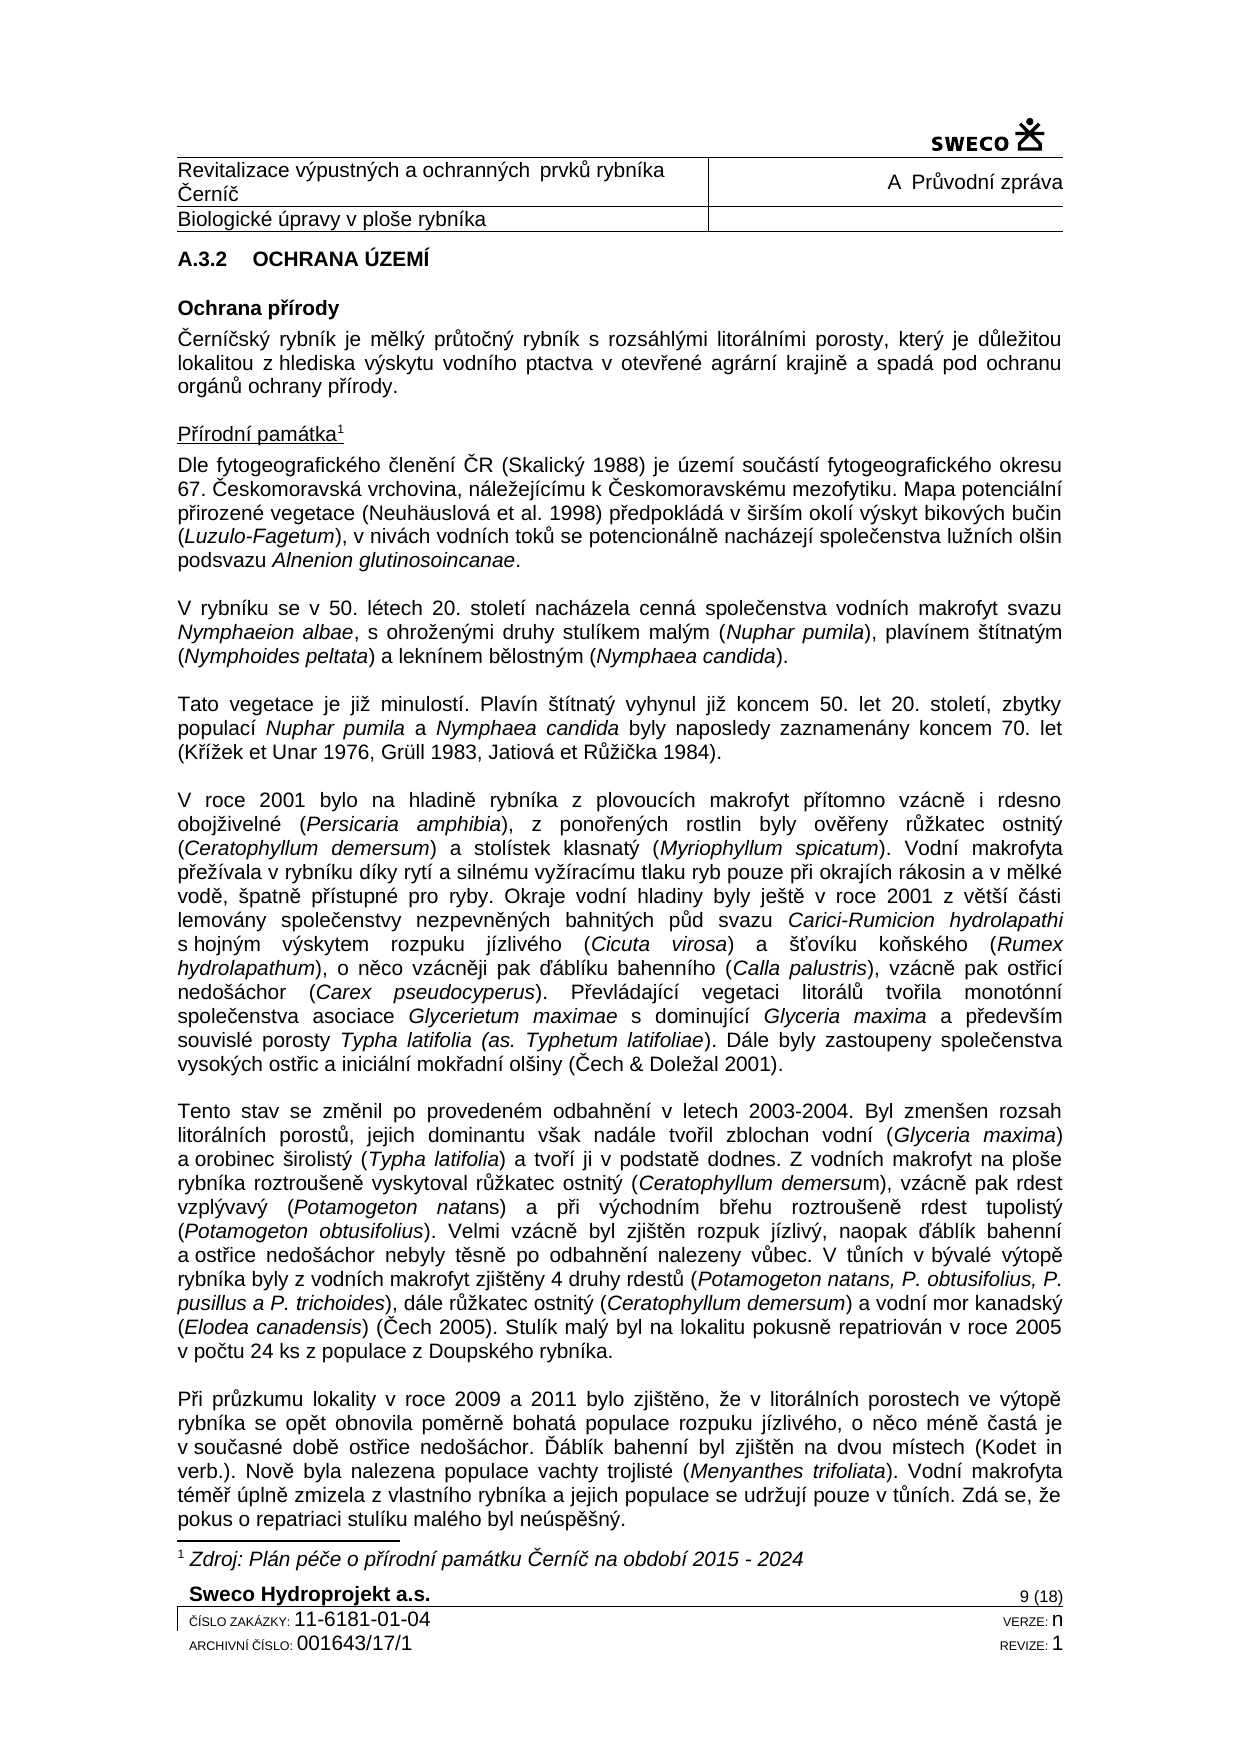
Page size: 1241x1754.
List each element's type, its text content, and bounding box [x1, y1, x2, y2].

subtitle Ochrana území [177, 247, 1063, 271]
text Dle fytogeografického členění ČR (Skalický 1988) je území součástí fytogeografického okresu 67. Českomoravská vrchovina, náležejícímu k Českomoravskému mezofytiku. Mapa potenciální přirozené vegetace (Neuhäuslová et al. 1998) předpokládá v širším okolí výskyt bikových bučin (Luzulo-Fagetum), v nivách vodních toků se potencionálně nacházejí společenstva lužních olšin podsvazu Alnenion glutinosoincanae. [177, 452, 1063, 572]
text V rybníku se v 50. létech 20. století nacházela cenná společenstva vodních makrofyt svazu Nymphaeion albae, s ohroženými druhy stulíkem malým (Nuphar pumila), plavínem štítnatým (Nymphoides peltata) a leknínem bělostným (Nymphaea candida). [177, 596, 1063, 668]
text Ochrana přírody [177, 296, 1063, 320]
text Černíčský rybník je mělký průtočný rybník s rozsáhlými litorálními porosty, který je důležitou lokalitou z hlediska výskytu vodního ptactva v otevřené agrární krajině a spadá pod ochranu orgánů ochrany přírody. [177, 326, 1063, 398]
text V roce 2001 bylo na hladině rybníka z plovoucích makrofyt přítomno vzácně i rdesno obojživelné (Persicaria amphibia), z ponořených rostlin byly ověřeny růžkatec ostnitý (Ceratophyllum demersum) a stolístek klasnatý (Myriophyllum spicatum). Vodní makrofyta přežívala v rybníku díky rytí a silnému vyžíracímu tlaku ryb pouze při okrajích rákosin a v mělké vodě, špatně přístupné pro ryby. Okraje vodní hladiny byly ještě v roce 2001 z větší části lemovány společenstvy nezpevněných bahnitých půd svazu Carici-Rumicion hydrolapathi s hojným výskytem rozpuku jízlivého (Cicuta virosa) a šťovíku koňského (Rumex hydrolapathum), o něco vzácněji pak ďáblíku bahenního (Calla palustris), vzácně pak ostřicí nedošáchor (Carex pseudocyperus). Převládající vegetaci litorálů tvořila monotónní společenstva asociace Glycerietum maximae s dominující Glyceria maxima a především souvislé porosty Typha latifolia (as. Typhetum latifoliae). Dále byly zastoupeny společenstva vysokých ostřic a iniciální mokřadní olšiny (Čech & Doležal 2001). [177, 788, 1063, 1075]
text Přírodní památka [177, 422, 1063, 446]
text Tento stav se změnil po provedeném odbahnění v letech 2003-2004. Byl zmenšen rozsah litorálních porostů, jejich dominantu však nadále tvořil zblochan vodní (Glyceria maxima) a orobinec širolistý (Typha latifolia) a tvoří ji v podstatě dodnes. Z vodních makrofyt na ploše rybníka roztroušeně vyskytoval růžkatec ostnitý (Ceratophyllum demersum), vzácně pak rdest vzplývavý (Potamogeton natans) a při východním břehu roztroušeně rdest tupolistý (Potamogeton obtusifolius). Velmi vzácně byl zjištěn rozpuk jízlivý, naopak ďáblík bahenní a ostřice nedošáchor nebyly těsně po odbahnění nalezeny vůbec. V tůních v bývalé výtopě rybníka byly z vodních makrofyt zjištěny 4 druhy rdestů (Potamogeton natans, P. obtusifolius, P. pusillus a P. trichoides), dále růžkatec ostnitý (Ceratophyllum demersum) a vodní mor kanadský (Elodea canadensis) (Čech 2005). Stulík malý byl na lokalitu pokusně repatriován v roce 2005 v počtu 24 ks z populace z Doupského rybníka. [177, 1099, 1063, 1363]
text Při průzkumu lokality v roce 2009 a 2011 bylo zjištěno, že v litorálních porostech ve výtopě rybníka se opět obnovila poměrně bohatá populace rozpuku jízlivého, o něco méně častá je v současné době ostřice nedošáchor. Ďáblík bahenní byl zjištěn na dvou místech (Kodet in verb.). Nově byla nalezena populace vachty trojlisté (Menyanthes trifoliata). Vodní makrofyta téměř úplně zmizela z vlastního rybníka a jejich populace se udržují pouze v tůních. Zdá se, že pokus o repatriaci stulíku malého byl neúspěšný. [177, 1387, 1063, 1531]
text Tato vegetace je již minulostí. Plavín štítnatý vyhynul již koncem 50. let 20. století, zbytky populací Nuphar pumila a Nymphaea candida byly naposledy zaznamenány koncem 70. let (Křížek et Unar 1976, Grüll 1983, Jatiová et Růžička 1984). [177, 692, 1063, 764]
